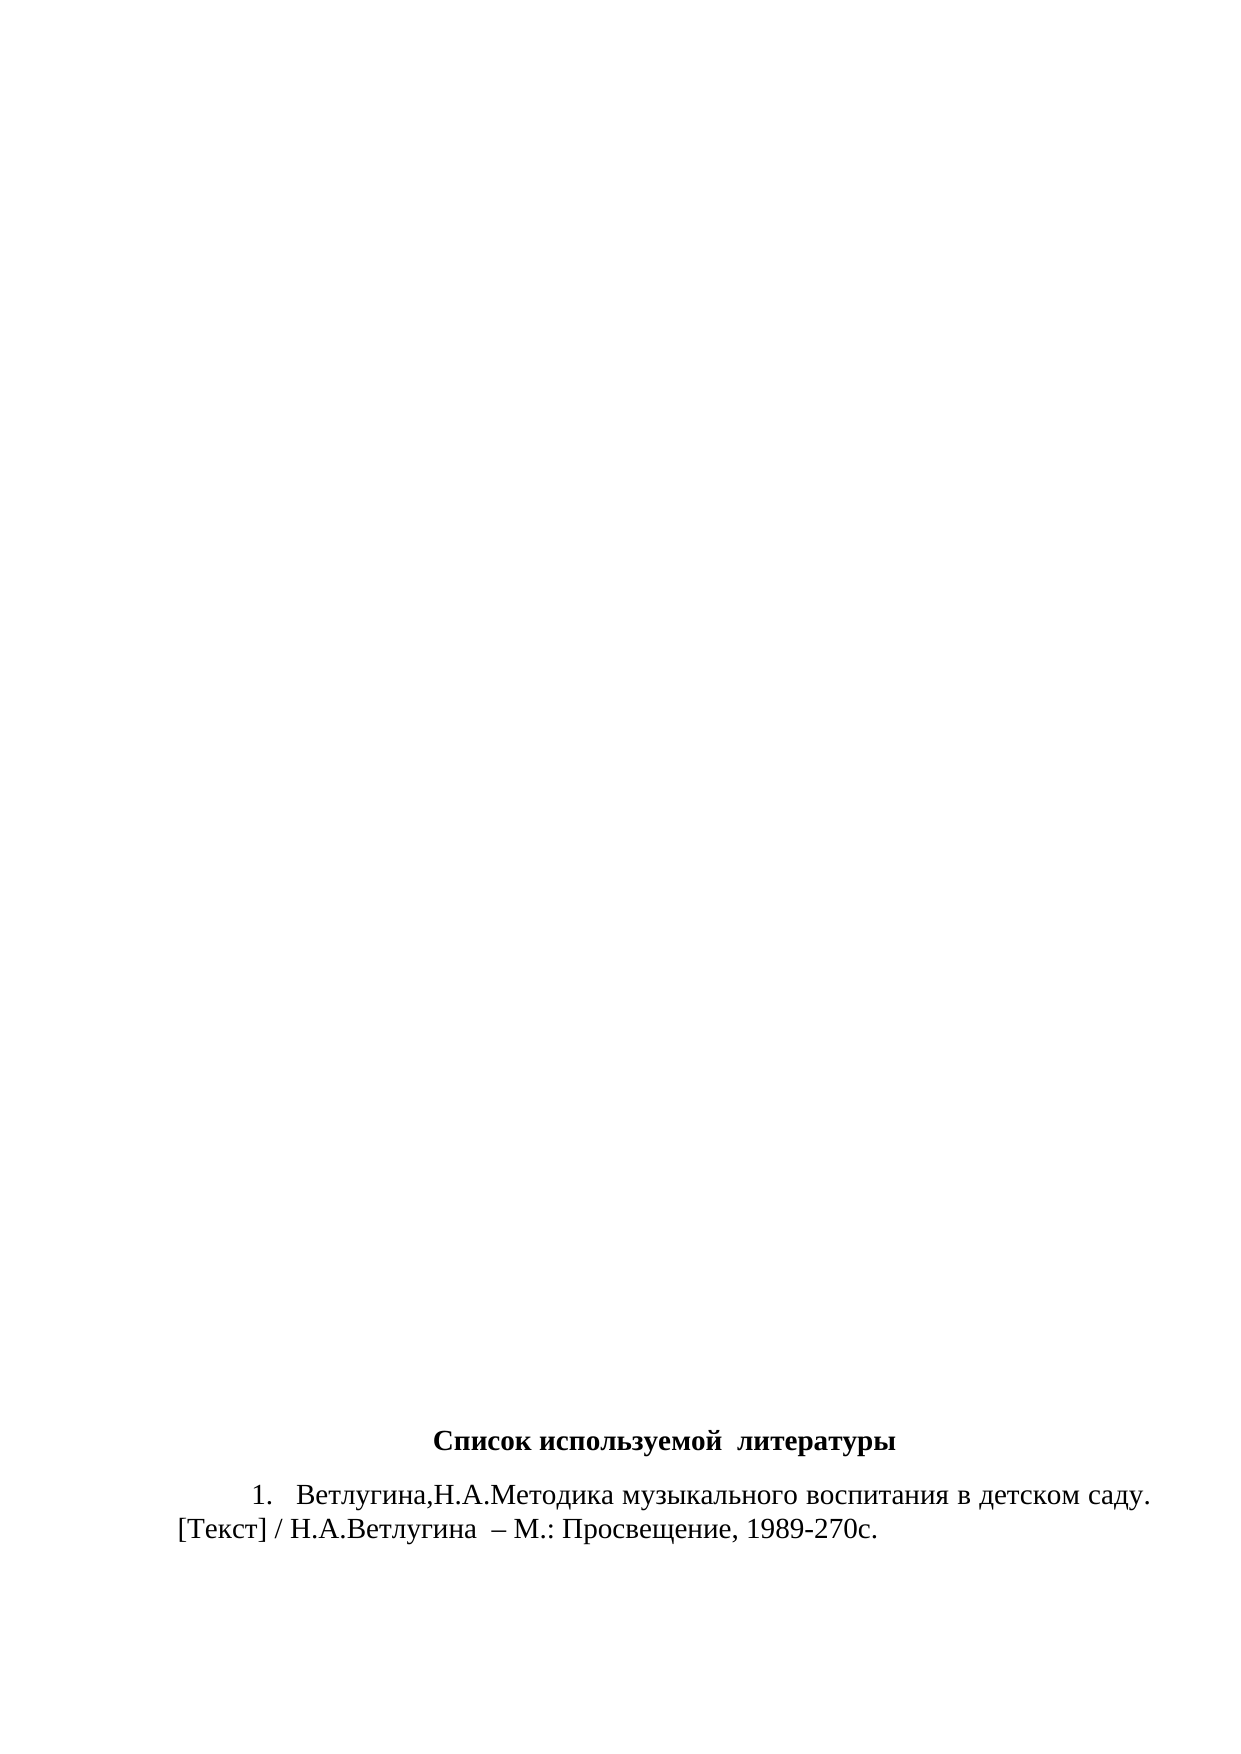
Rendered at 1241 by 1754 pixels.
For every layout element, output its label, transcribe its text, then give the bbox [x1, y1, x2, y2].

text 1. Ветлугина,Н.А.Методика музыкального воспитания в детском саду. [Текст] / Н.А.Ветлугина – М.: Просвещение, 1989-270с. [177, 1477, 1152, 1544]
text Список используемой литературы [177, 1423, 1152, 1457]
